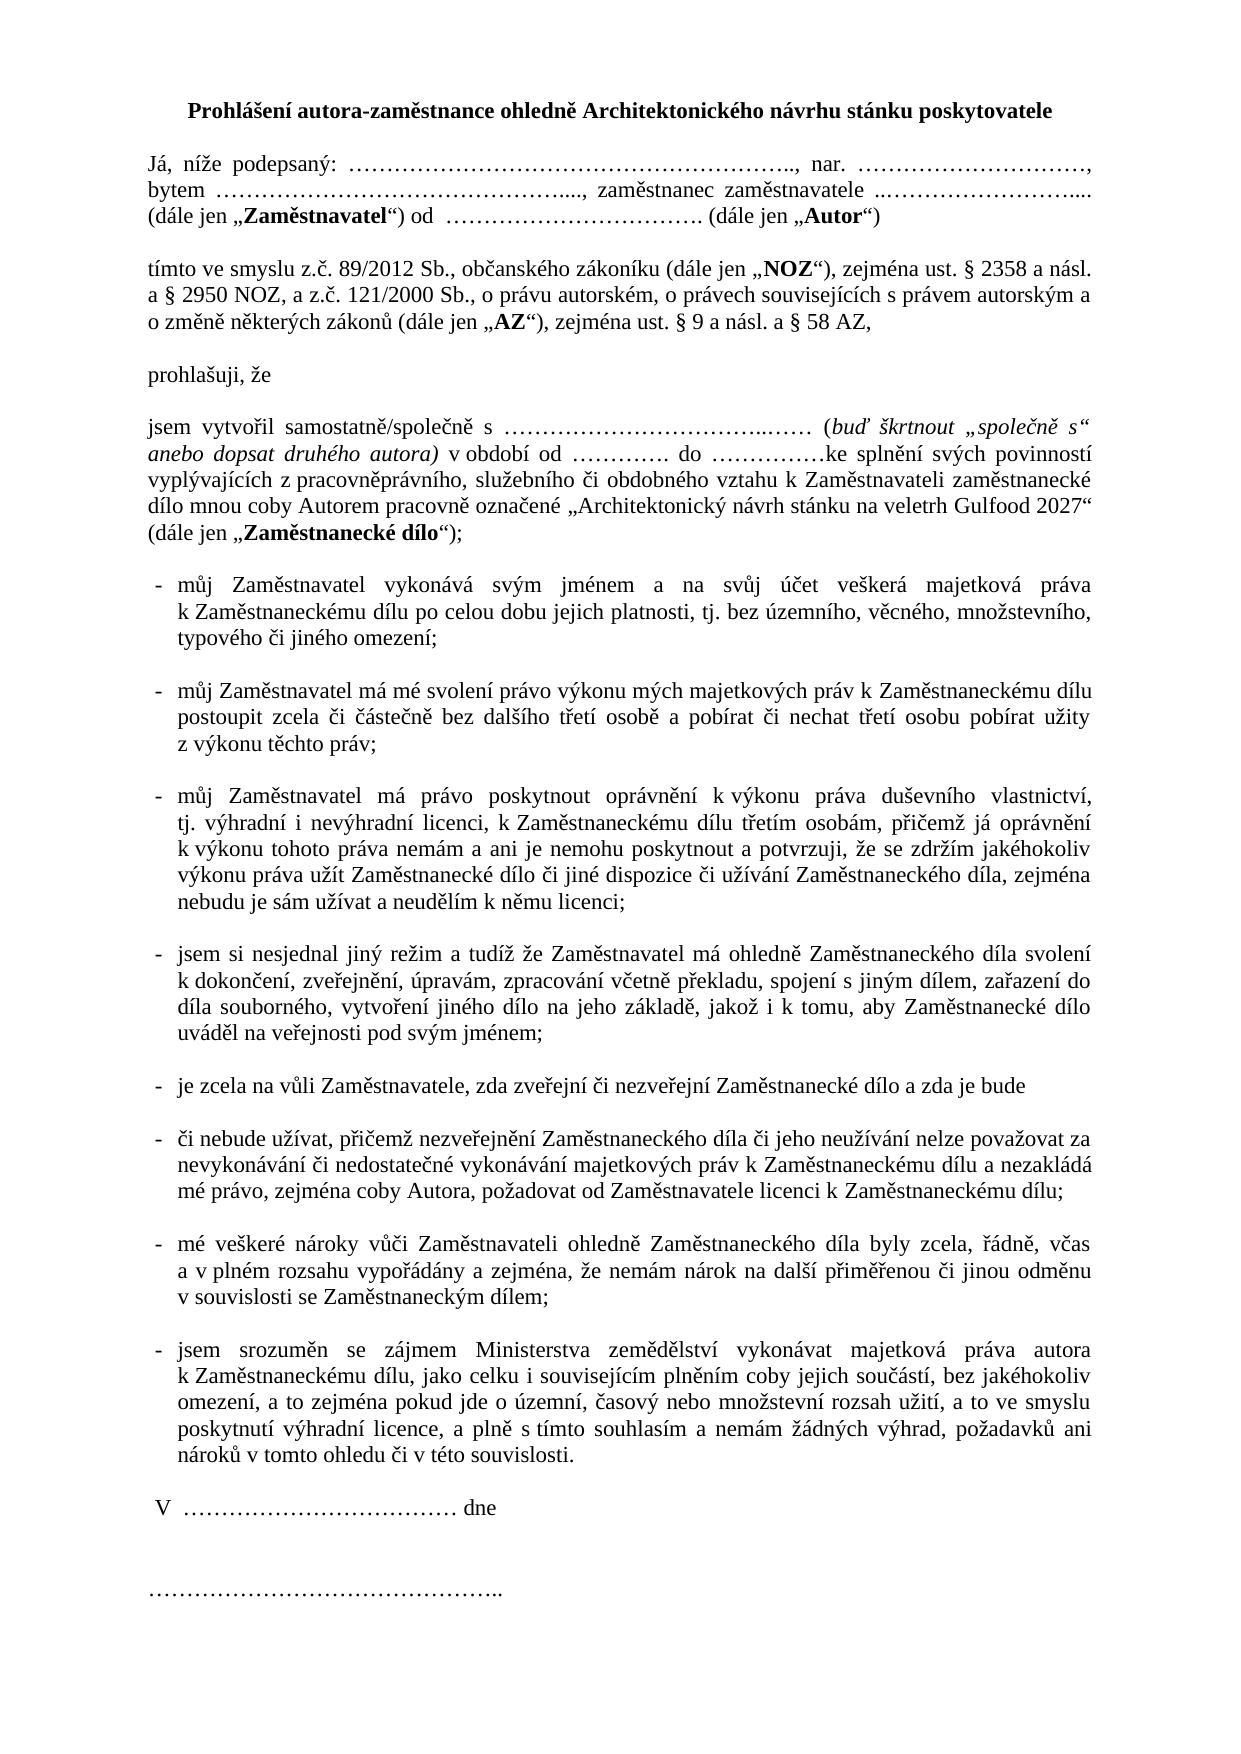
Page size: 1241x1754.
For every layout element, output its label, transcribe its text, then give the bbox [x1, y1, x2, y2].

list jsem si nesjednal jiný režim a tudíž že Zaměstnavatel má ohledně Zaměstnaneckého díla svolení k dokončení, zveřejnění, úpravám, zpracování včetně překladu, spojení s jiným dílem, zařazení do díla souborného, vytvoření jiného dílo na jeho základě, jakož i k tomu, aby Zaměstnanecké dílo uváděl na veřejnosti pod svým jménem; [154, 940, 1092, 1046]
text Já, níže podepsaný: ………………………………………………….., nar. …………………………, bytem ………………………………………...., zaměstnanec zaměstnavatele ..…………………….... (dále jen „Zaměstnavatel“) od ……………………………. (dále jen „Autor“) [148, 150, 1092, 229]
list můj Zaměstnavatel má mé svolení právo výkonu mých majetkových práv k Zaměstnaneckému dílu postoupit zcela či částečně bez dalšího třetí osobě a pobírat či nechat třetí osobu pobírat užity z výkonu těchto práv; [154, 677, 1092, 756]
text tímto ve smyslu z.č. 89/2012 Sb., občanského zákoníku (dále jen „NOZ“), zejména ust. § 2358 a násl. a § 2950 NOZ, a z.č. 121/2000 Sb., o právu autorském, o právech souvisejících s právem autorským a o změně některých zákonů (dále jen „AZ“), zejména ust. § 9 a násl. a § 58 AZ, [148, 255, 1092, 334]
text Prohlášení autora-zaměstnance ohledně Architektonického návrhu stánku poskytovatele [148, 97, 1092, 123]
text prohlašuji, že [148, 361, 1092, 387]
list jsem srozuměn se zájmem Ministerstva zemědělství vykonávat majetková práva autora k Zaměstnaneckému dílu, jako celku i souvisejícím plněním coby jejich součástí, bez jakéhokoliv omezení, a to zejména pokud jde o územní, časový nebo množstevní rozsah užití, a to ve smyslu poskytnutí výhradní licence, a plně s tímto souhlasím a nemám žádných výhrad, požadavků ani nároků v tomto ohledu či v této souvislosti. [154, 1336, 1092, 1467]
list můj Zaměstnavatel má právo poskytnout oprávnění k výkonu práva duševního vlastnictví, tj. výhradní i nevýhradní licenci, k Zaměstnaneckému dílu třetím osobám, přičemž já oprávnění k výkonu tohoto práva nemám a ani je nemohu poskytnout a potvrzuji, že se zdržím jakéhokoliv výkonu práva užít Zaměstnanecké dílo či jiné dispozice či užívání Zaměstnaneckého díla, zejména nebudu je sám užívat a neudělím k němu licenci; [154, 782, 1092, 914]
list či nebude užívat, přičemž nezveřejnění Zaměstnaneckého díla či jeho neužívání nelze považovat za nevykonávání či nedostatečné vykonávání majetkových práv k Zaměstnaneckému dílu a nezakládá mé právo, zejména coby Autora, požadovat od Zaměstnavatele licenci k Zaměstnaneckému dílu; [154, 1125, 1092, 1204]
text V ……………………………… dne [154, 1494, 1092, 1520]
list můj Zaměstnavatel vykonává svým jménem a na svůj účet veškerá majetková práva k Zaměstnaneckému dílu po celou dobu jejich platnosti, tj. bez územního, věcného, množstevního, typového či jiného omezení; [154, 571, 1092, 651]
text ……………………………………….. [148, 1575, 1092, 1602]
list je zcela na vůli Zaměstnavatele, zda zveřejní či nezveřejní Zaměstnanecké dílo a zda je bude [154, 1072, 1092, 1098]
text jsem vytvořil samostatně/společně s ……………………………..…… (buď škrtnout „společně s“ anebo dopsat druhého autora) v období od …………. do ……………ke splnění svých povinností vyplývajících z pracovněprávního, služebního či obdobného vztahu k Zaměstnavateli zaměstnanecké dílo mnou coby Autorem pracovně označené „Architektonický návrh stánku na veletrh Gulfood 2027“ (dále jen „Zaměstnanecké dílo“); [148, 413, 1092, 545]
list mé veškeré nároky vůči Zaměstnavateli ohledně Zaměstnaneckého díla byly zcela, řádně, včas a v plném rozsahu vypořádány a zejména, že nemám nárok na další přiměřenou či jinou odměnu v souvislosti se Zaměstnaneckým dílem; [154, 1230, 1092, 1309]
